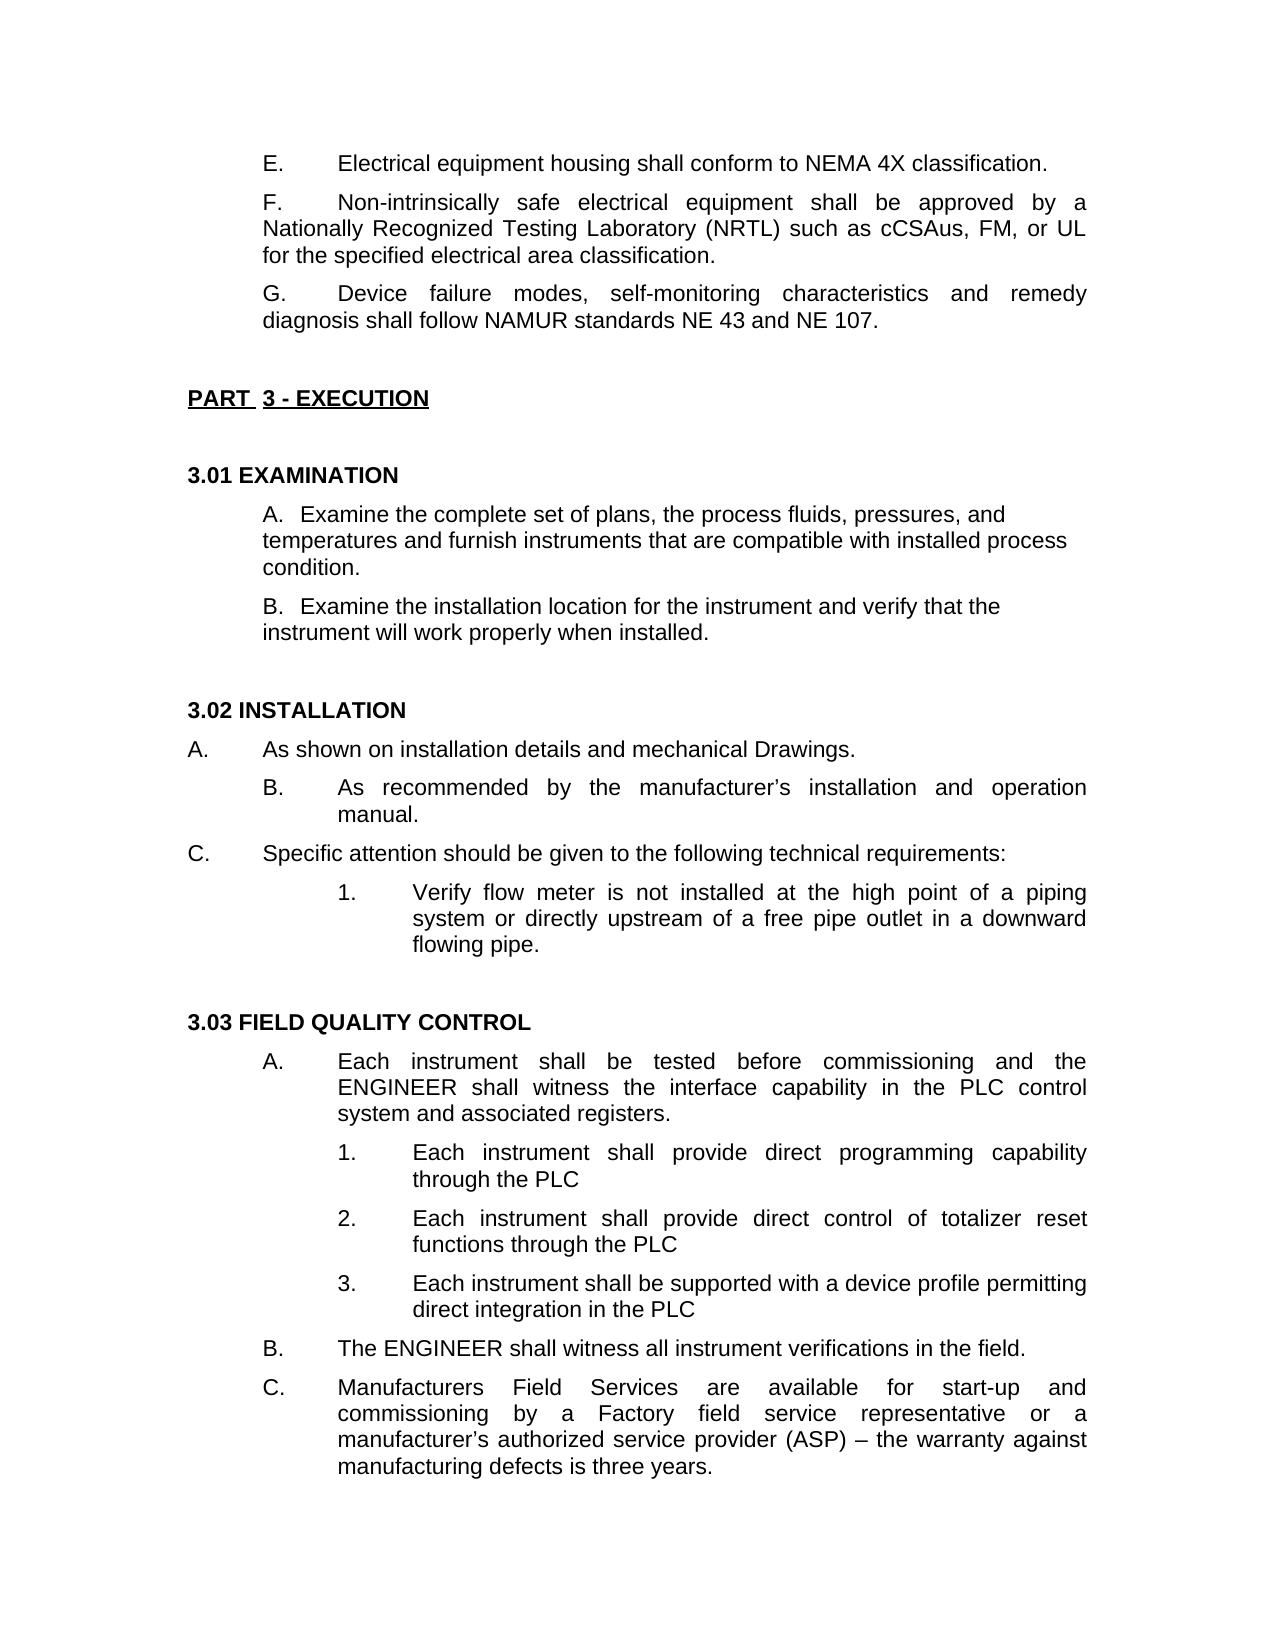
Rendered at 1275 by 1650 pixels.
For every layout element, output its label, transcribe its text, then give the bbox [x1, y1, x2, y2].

list Each instrument shall be supported with a device profile permitting direct integration in the PLC [337, 1270, 1087, 1322]
list Each instrument shall be tested before commissioning and the ENGINEER shall witness the interface capability in the PLC control system and associated registers. [262, 1048, 1087, 1127]
list As shown on installation details and mechanical Drawings. [187, 736, 1087, 762]
list Examine the complete set of plans, the process fluids, pressures, and temperatures and furnish instruments that are compatible with installed process condition. [262, 501, 1087, 580]
list As recommended by the manufacturer’s installation and operation manual. [262, 774, 1087, 827]
list 3.03 FIELD QUALITY CONTROL [187, 1009, 1087, 1035]
list 3.02 INSTALLATION [187, 697, 1087, 723]
list Specific attention should be given to the following technical requirements: [187, 839, 1087, 866]
list The ENGINEER shall witness all instrument verifications in the field. [262, 1335, 1087, 1361]
text G. Device failure modes, self-monitoring characteristics and remedy diagnosis shall follow NAMUR standards NE 43 and NE 107. [262, 280, 1087, 333]
list Each instrument shall provide direct control of totalizer reset functions through the PLC [337, 1204, 1087, 1257]
list Examine the installation location for the instrument and verify that the instrument will work properly when installed. [262, 593, 1087, 645]
text E. Electrical equipment housing shall conform to NEMA 4X classification. [262, 150, 1087, 176]
list Verify flow meter is not installed at the high point of a piping system or directly upstream of a free pipe outlet in a downward flowing pipe. [337, 878, 1087, 957]
list Manufacturers Field Services are available for start-up and commissioning by a Factory field service representative or a manufacturer’s authorized service provider (ASP) – the warranty against manufacturing defects is three years. [262, 1374, 1087, 1479]
text PART 3 - EXECUTION [187, 384, 1087, 411]
list Each instrument shall provide direct programming capability through the PLC [337, 1139, 1087, 1192]
list 3.01 EXAMINATION [187, 462, 1087, 488]
text F. Non-intrinsically safe electrical equipment shall be approved by a Nationally Recognized Testing Laboratory (NRTL) such as cCSAus, FM, or UL for the specified electrical area classification. [262, 189, 1087, 268]
